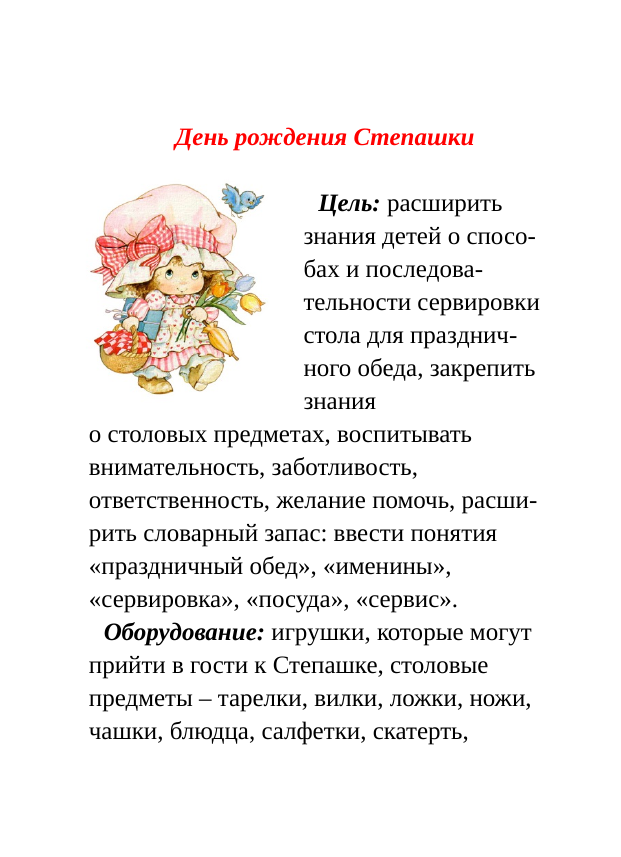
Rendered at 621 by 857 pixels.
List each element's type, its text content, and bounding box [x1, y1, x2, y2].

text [89, 617, 546, 745]
picture [75, 163, 270, 401]
text о столовых предметах, воспитывать внимательность, заботливость, ответственность, желание помочь, расширить словарный запас: ввести понятия «праздничный обед», «именины», «сервировка», «посуда», «сервис». [89, 419, 546, 613]
text День рождения Степашки [89, 122, 546, 150]
